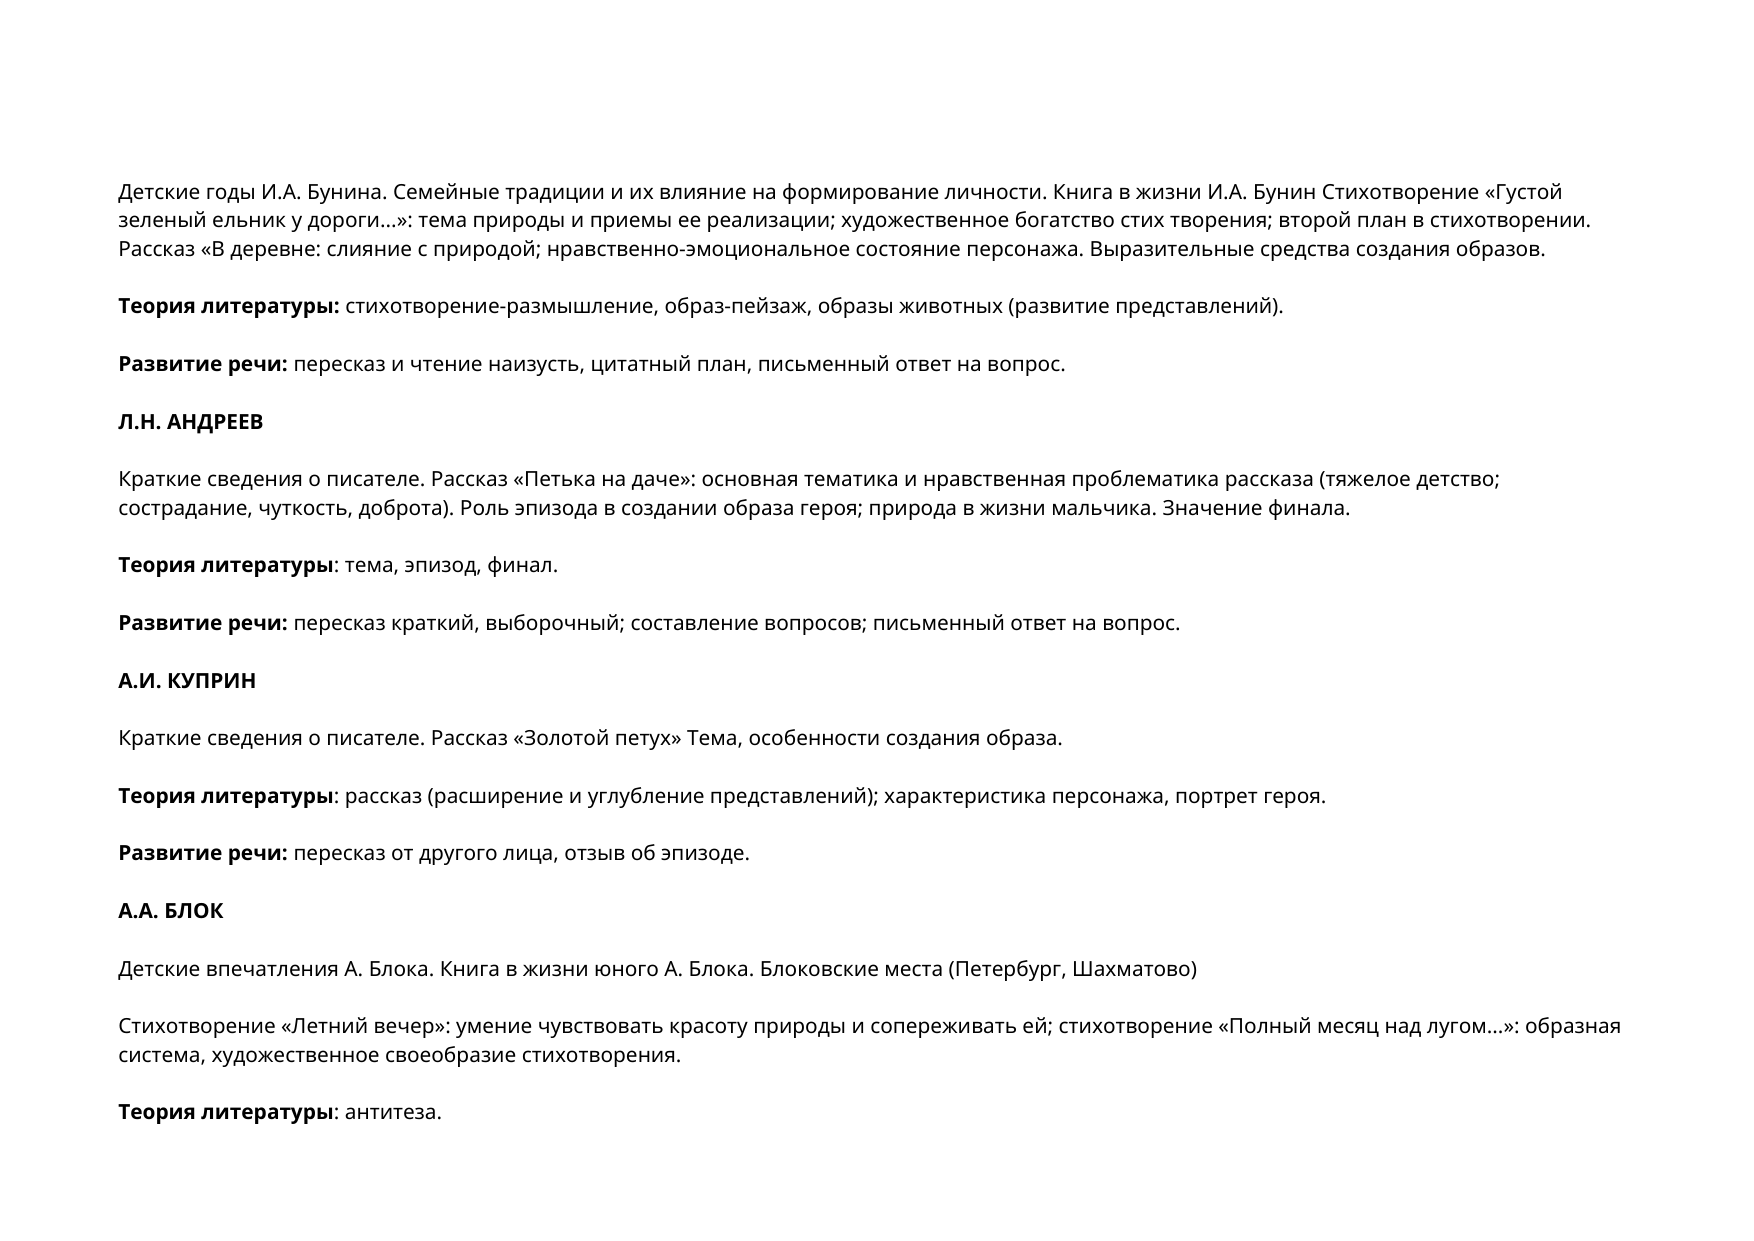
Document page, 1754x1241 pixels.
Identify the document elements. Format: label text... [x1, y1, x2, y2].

text А.И. КУПРИН [118, 666, 1636, 694]
text Развитие речи: пересказ и чтение наизусть, цитатный план, письменный ответ на вопрос. [118, 349, 1636, 378]
text А.А. БЛОК [118, 896, 1636, 924]
text Развитие речи: пересказ краткий, выборочный; составление вопросов; письменный ответ на вопрос. [118, 608, 1636, 637]
text Краткие сведения о писателе. Рассказ «Петька на даче»: основная тематика и нравственная проблематика рассказа (тяжелое детство; сострадание, чуткость, доброта). Роль эпизода в создании образа героя; природа в жизни мальчика. Значение финала. [118, 464, 1636, 521]
text Детские годы И.А. Бунина. Семейные традиции и их влияние на формирование личности. Книга в жизни И.А. Бунин Стихотворение «Густой зеленый ельник у дороги...»: тема природы и приемы ее реализации; художественное богатство стих творения; второй план в стихотворении. Рассказ «В деревне: слияние с природой; нравственно-эмоциональное состояние персонажа. Выразительные средства создания образов. [118, 177, 1636, 262]
text Развитие речи: пересказ от другого лица, отзыв об эпизоде. [118, 838, 1636, 867]
text Теория литературы: антитеза. [118, 1097, 1636, 1126]
text Теория литературы: рассказ (расширение и углубление представлений); характеристика персонажа, портрет героя. [118, 781, 1636, 809]
text Детские впечатления А. Блока. Книга в жизни юного А. Блока. Блоковские места (Петербург, Шахматово) [118, 954, 1636, 982]
text Л.Н. АНДРЕЕВ [118, 407, 1636, 435]
text Теория литературы: стихотворение-размышление, образ-пейзаж, образы животных (развитие представлений). [118, 292, 1636, 320]
text Теория литературы: тема, эпизод, финал. [118, 551, 1636, 579]
text Стихотворение «Летний вечер»: умение чувствовать красоту природы и сопереживать ей; стихотворение «Полный месяц над лугом...»: образная система, художественное своеобразие стихотворения. [118, 1011, 1636, 1068]
text Краткие сведения о писателе. Рассказ «Золотой петух» Тема, особенности создания образа. [118, 723, 1636, 752]
